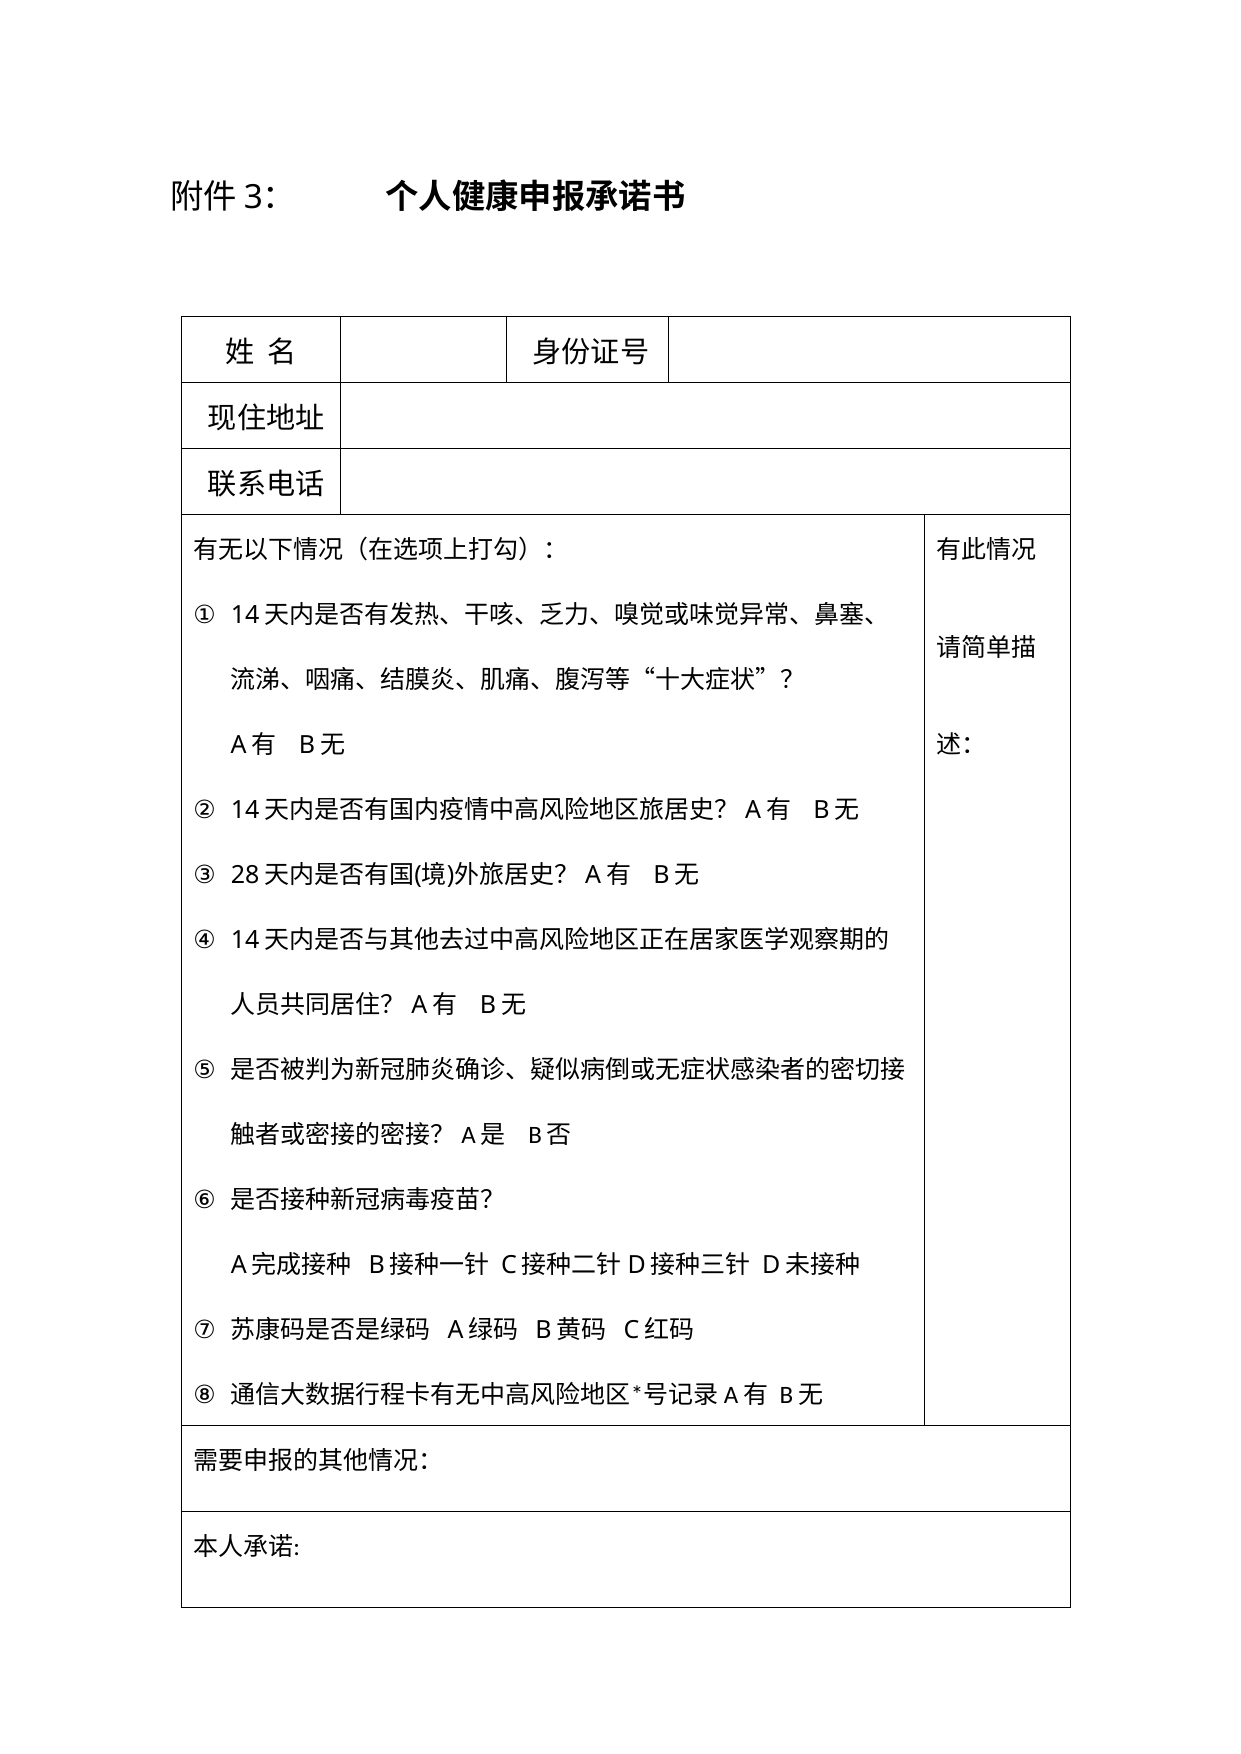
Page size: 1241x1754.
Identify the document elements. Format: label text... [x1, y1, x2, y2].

table_cell 现住地址 [182, 383, 340, 448]
table_header [669, 317, 1070, 382]
table_cell 有无以下情况（在选项上打勾）： 14天内是否有发热、干咳、乏力、嗅觉或味觉异常、鼻塞、流涕、咽痛、结膜炎、肌痛、腹泻等“十大症状”？ A有 B无 14天内是否有国内疫情中高风险地区旅居史？ A有 B无 28天内是否有国(境)外旅居史？ A有 B无 14天内是否与其他去过中高风险地区正在居家医学观察期的人员共同居住？ A有 B无 是否被判为新冠肺炎确诊、疑似病倒或无症状感染者的密切接触者或密接的密接？ A是 B否 是否接种新冠病毒疫苗？ A完成接种 B接种一针 C接种二针 D接种三针 D未接种 苏康码是否是绿码 A绿码 B黄码 C红码 通信大数据行程卡有无中高风险地区*号记录 A有 B无 [182, 515, 924, 1425]
table_cell 联系电话 [182, 449, 340, 514]
table_header [341, 317, 506, 382]
text 附件3： 个人健康申报承诺书 [170, 162, 1070, 227]
table_header 身份证号 [507, 317, 668, 382]
table_cell 需要申报的其他情况： [182, 1426, 1070, 1511]
table_header 姓 名 [182, 317, 340, 382]
table_cell [341, 449, 1070, 514]
table_cell 有此情况请简单描述： [925, 515, 1070, 1425]
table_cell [182, 1512, 1070, 1607]
table_cell [341, 383, 1070, 448]
